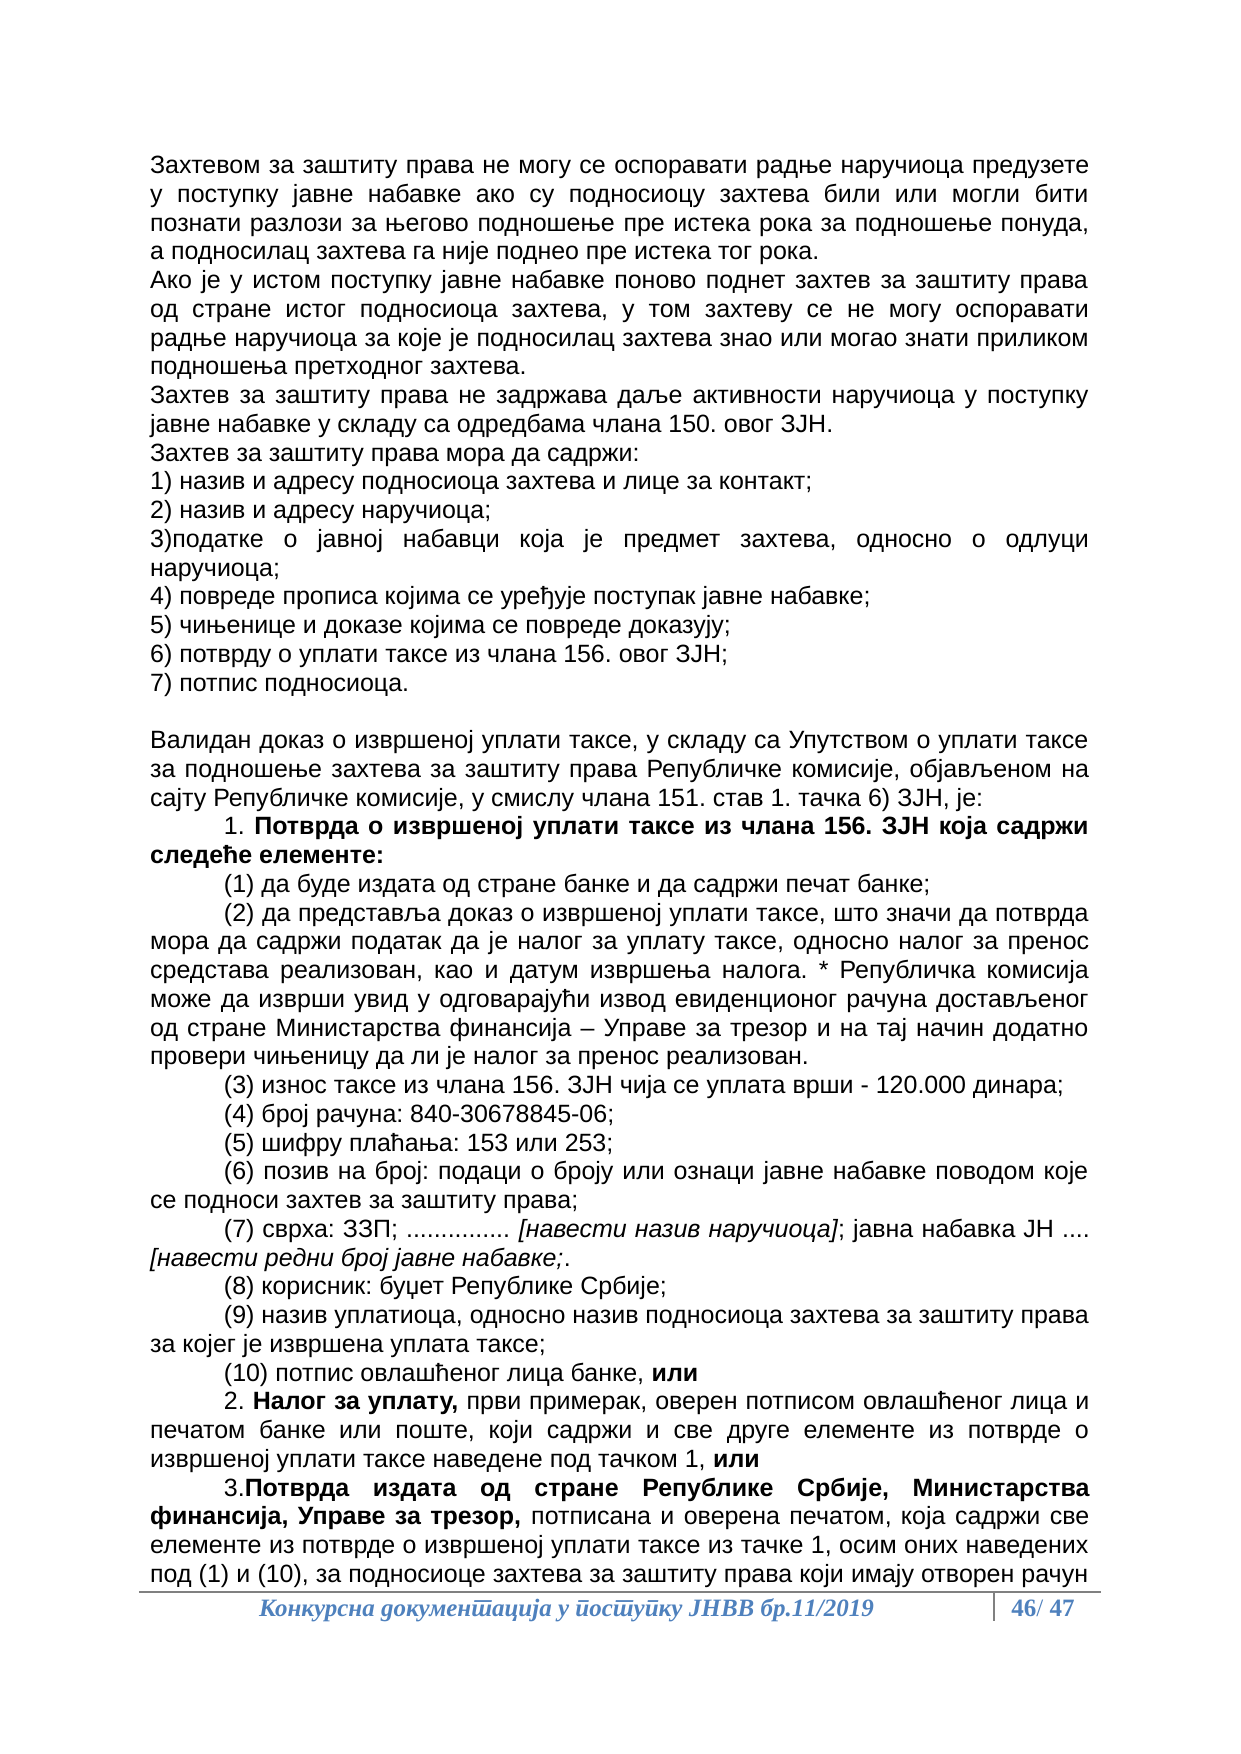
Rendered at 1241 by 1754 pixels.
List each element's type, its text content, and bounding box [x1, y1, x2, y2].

text (1) да буде издата од стране банке и да садржи печат банке; [150, 869, 1090, 897]
text 6) потврду о уплати таксе из члана 156. овог ЗЈН; [150, 639, 1090, 667]
text 1) назив и адресу подносиоца захтева и лице за контакт; [150, 466, 1090, 495]
text (6) позив на број: подаци о броју или ознаци јавне набавке поводом које се подноси захтев за заштиту права; [150, 1156, 1090, 1214]
text Захтев за заштиту права не задржава даље активности наручиоца у поступку јавне набавке у складу са одредбама члана 150. овог ЗЈН. [150, 380, 1090, 437]
text 1. Потврда о извршеној уплати таксе из члана 156. ЗЈН која садржи следеће елементе: [150, 811, 1090, 869]
text (5) шифру плаћања: 153 или 253; [150, 1127, 1090, 1156]
text (8) корисник: буџет Републике Србије; [150, 1271, 1090, 1300]
text Захтев за заштиту права мора да садржи: [150, 437, 1090, 466]
text Захтевом за заштиту права не могу се оспоравати радње наручиоца предузете у поступку јавне набавке ако су подносиоцу захтева били или могли бити познати разлози за његово подношење пре истека рока за подношење понуда, а подносилац захтева га није поднео пре истека тог рока. [150, 150, 1090, 265]
text 2. Налог за уплату, први примерак, оверен потписом овлашћеног лица и печатом банке или поште, који садржи и све друге елементе из потврде о извршеној уплати таксе наведене под тачком 1, или [150, 1386, 1090, 1472]
text 3)податке о јавној набавци која је предмет захтева, односно о одлуци наручиоца; [150, 524, 1090, 581]
text Валидан доказ о извршеној уплати таксе, у складу са Упутством о уплати таксе за подношење захтева за заштиту права Републичке комисије, објављеном на сајту Републичке комисије, у смислу члана 151. став 1. тачка 6) ЗЈН, је: [150, 725, 1090, 811]
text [150, 1472, 1090, 1587]
text 2) назив и адресу наручиоца; [150, 495, 1090, 524]
text (3) износ таксе из члана 156. ЗЈН чија се уплата врши - 120.000 динара; [150, 1070, 1090, 1099]
text (4) број рачуна: 840-30678845-06; [150, 1099, 1090, 1127]
text Ако је у истом поступку јавне набавке поново поднет захтев за заштиту права од стране истог подносиоца захтева, у том захтеву се не могу оспоравати радње наручиоца за које је подносилац захтева знао или могао знати приликом подношења претходног захтева. [150, 265, 1090, 380]
text (2) да представља доказ о извршеној уплати таксе, што значи да потврда мора да садржи податак да је налог за уплату таксе, односно налог за пренос средстава реализован, као и датум извршења налога. * Републичка комисија може да изврши увид у одговарајући извод евиденционог рачуна достављеног од стране Министарства финансија – Управе за трезор и на тај начин додатно провери чињеницу да ли је налог за пренос реализован. [150, 897, 1090, 1070]
text 5) чињенице и доказе којима се повреде доказују; [150, 610, 1090, 639]
text (7) сврха: ЗЗП; ............... [навести назив наручиоца]; јавна набавка ЈН .... [навести редни број јавне набавкe;. [150, 1214, 1090, 1271]
text (10) потпис овлашћеног лица банке, или [150, 1357, 1090, 1386]
text (9) назив уплатиоца, односно назив подносиоца захтева за заштиту права за којег је извршена уплата таксе; [150, 1300, 1090, 1357]
text 7) потпис подносиоца. [150, 667, 1090, 696]
text 4) повреде прописа којима се уређује поступак јавне набавке; [150, 581, 1090, 610]
